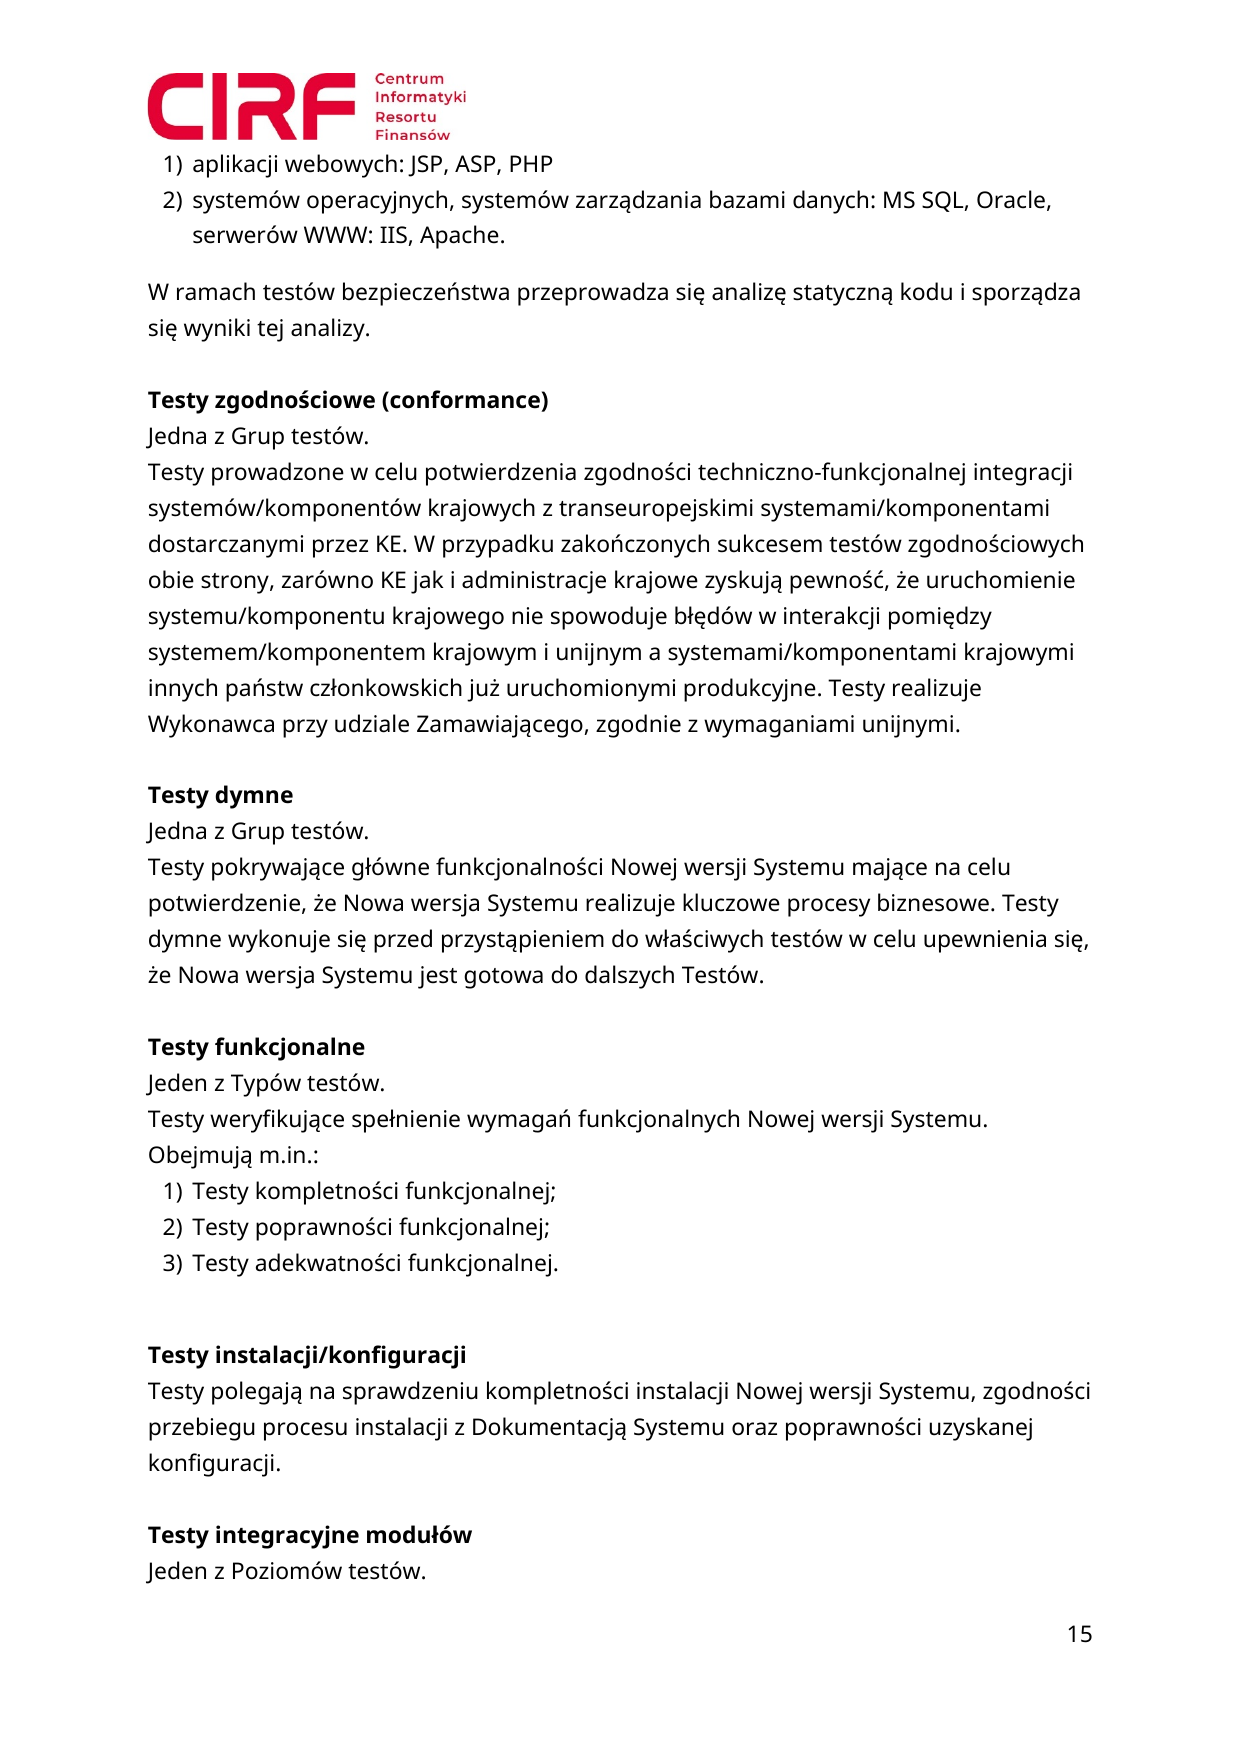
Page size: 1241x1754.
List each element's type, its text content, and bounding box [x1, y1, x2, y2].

text Testy polegają na sprawdzeniu kompletności instalacji Nowej wersji Systemu, zgodności przebiegu procesu instalacji z Dokumentacją Systemu oraz poprawności uzyskanej konfiguracji. [148, 1375, 1093, 1478]
text Testy zgodnościowe (conformance) [148, 384, 1093, 415]
picture [147, 73, 466, 140]
list Testy kompletności funkcjonalnej; [162, 1175, 1093, 1206]
text Testy weryfikujące spełnienie wymagań funkcjonalnych Nowej wersji Systemu. Obejmują m.in.: [148, 1103, 1093, 1170]
text Testy funkcjonalne [148, 1031, 1093, 1062]
text Jeden z Typów testów. [148, 1067, 1093, 1098]
text W ramach testów bezpieczeństwa przeprowadza się analizę statyczną kodu i sporządza się wyniki tej analizy. [148, 276, 1093, 343]
text Jedna z Grup testów. [148, 815, 1093, 847]
list aplikacji webowych: JSP, ASP, PHP [162, 148, 1093, 179]
text Testy instalacji/konfiguracji [148, 1339, 1093, 1371]
text Jeden z Poziomów testów. [148, 1555, 1093, 1586]
text Testy integracyjne modułów [148, 1519, 1093, 1550]
text Testy dymne [148, 779, 1093, 811]
text Testy prowadzone w celu potwierdzenia zgodności techniczno-funkcjonalnej integracji systemów/komponentów krajowych z transeuropejskimi systemami/komponentami dostarczanymi przez KE. W przypadku zakończonych sukcesem testów zgodnościowych obie strony, zarówno KE jak i administracje krajowe zyskują pewność, że uruchomienie systemu/komponentu krajowego nie spowoduje błędów w interakcji pomiędzy systemem/komponentem krajowym i unijnym a systemami/komponentami krajowymi innych państw członkowskich już uruchomionymi produkcyjne. Testy realizuje Wykonawca przy udziale Zamawiającego, zgodnie z wymaganiami unijnymi. [148, 456, 1093, 739]
list Testy adekwatności funkcjonalnej. [162, 1247, 1093, 1278]
list systemów operacyjnych, systemów zarządzania bazami danych: MS SQL, Oracle, serwerów WWW: IIS, Apache. [162, 183, 1093, 251]
list Testy poprawności funkcjonalnej; [162, 1211, 1093, 1242]
text Testy pokrywające główne funkcjonalności Nowej wersji Systemu mające na celu potwierdzenie, że Nowa wersja Systemu realizuje kluczowe procesy biznesowe. Testy dymne wykonuje się przed przystąpieniem do właściwych testów w celu upewnienia się, że Nowa wersja Systemu jest gotowa do dalszych Testów. [148, 851, 1093, 990]
text Jedna z Grup testów. [148, 420, 1093, 451]
